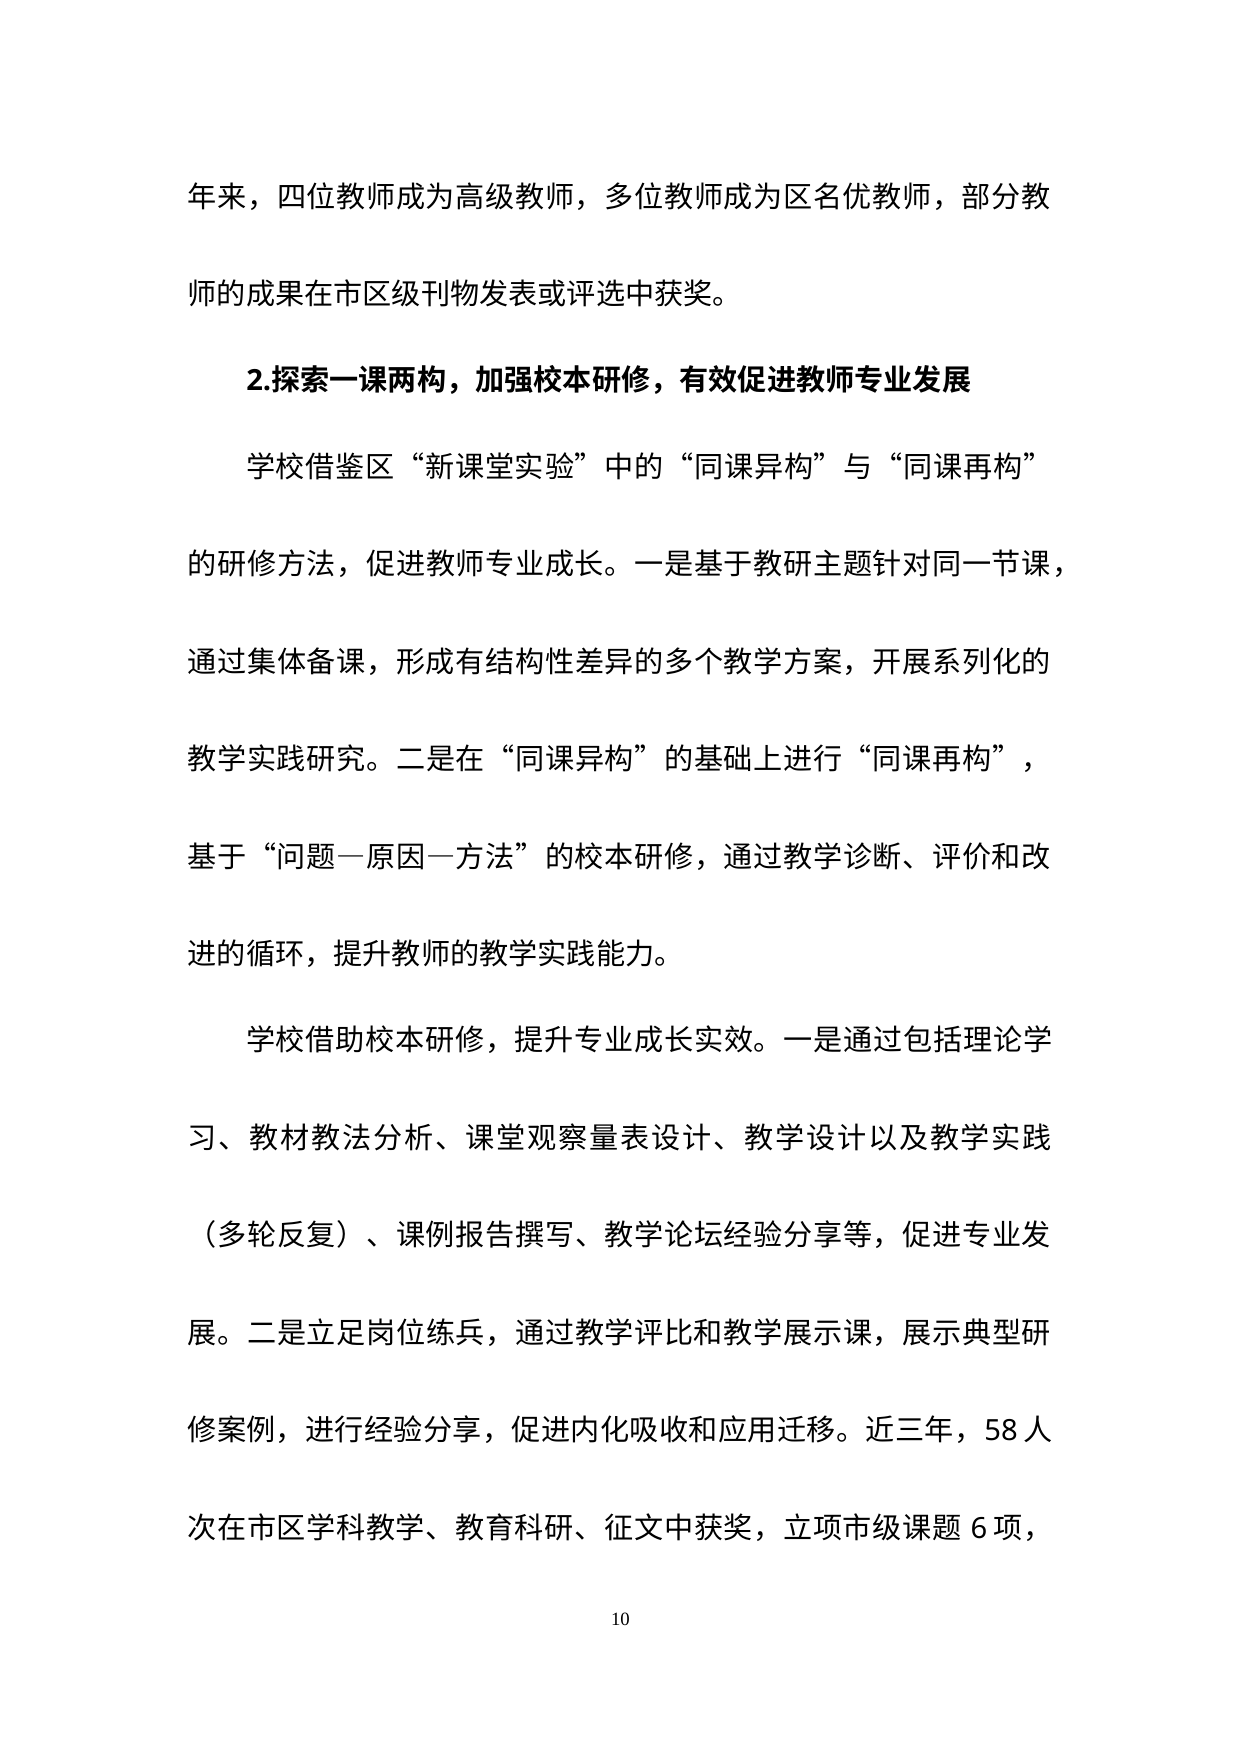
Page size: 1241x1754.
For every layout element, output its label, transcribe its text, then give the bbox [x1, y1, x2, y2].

text 2.探索一课两构，加强校本研修，有效促进教师专业发展 [187, 346, 1053, 411]
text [187, 162, 1053, 324]
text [187, 1005, 1053, 1558]
text 学校借鉴区“新课堂实验”中的“同课异构”与“同课再构”的研修方法，促进教师专业成长。一是基于教研主题针对同一节课，通过集体备课，形成有结构性差异的多个教学方案，开展系列化的教学实践研究。二是在“同课异构”的基础上进行“同课再构”，基于“问题—原因—方法”的校本研修，通过教学诊断、评价和改进的循环，提升教师的教学实践能力。 [187, 432, 1053, 984]
